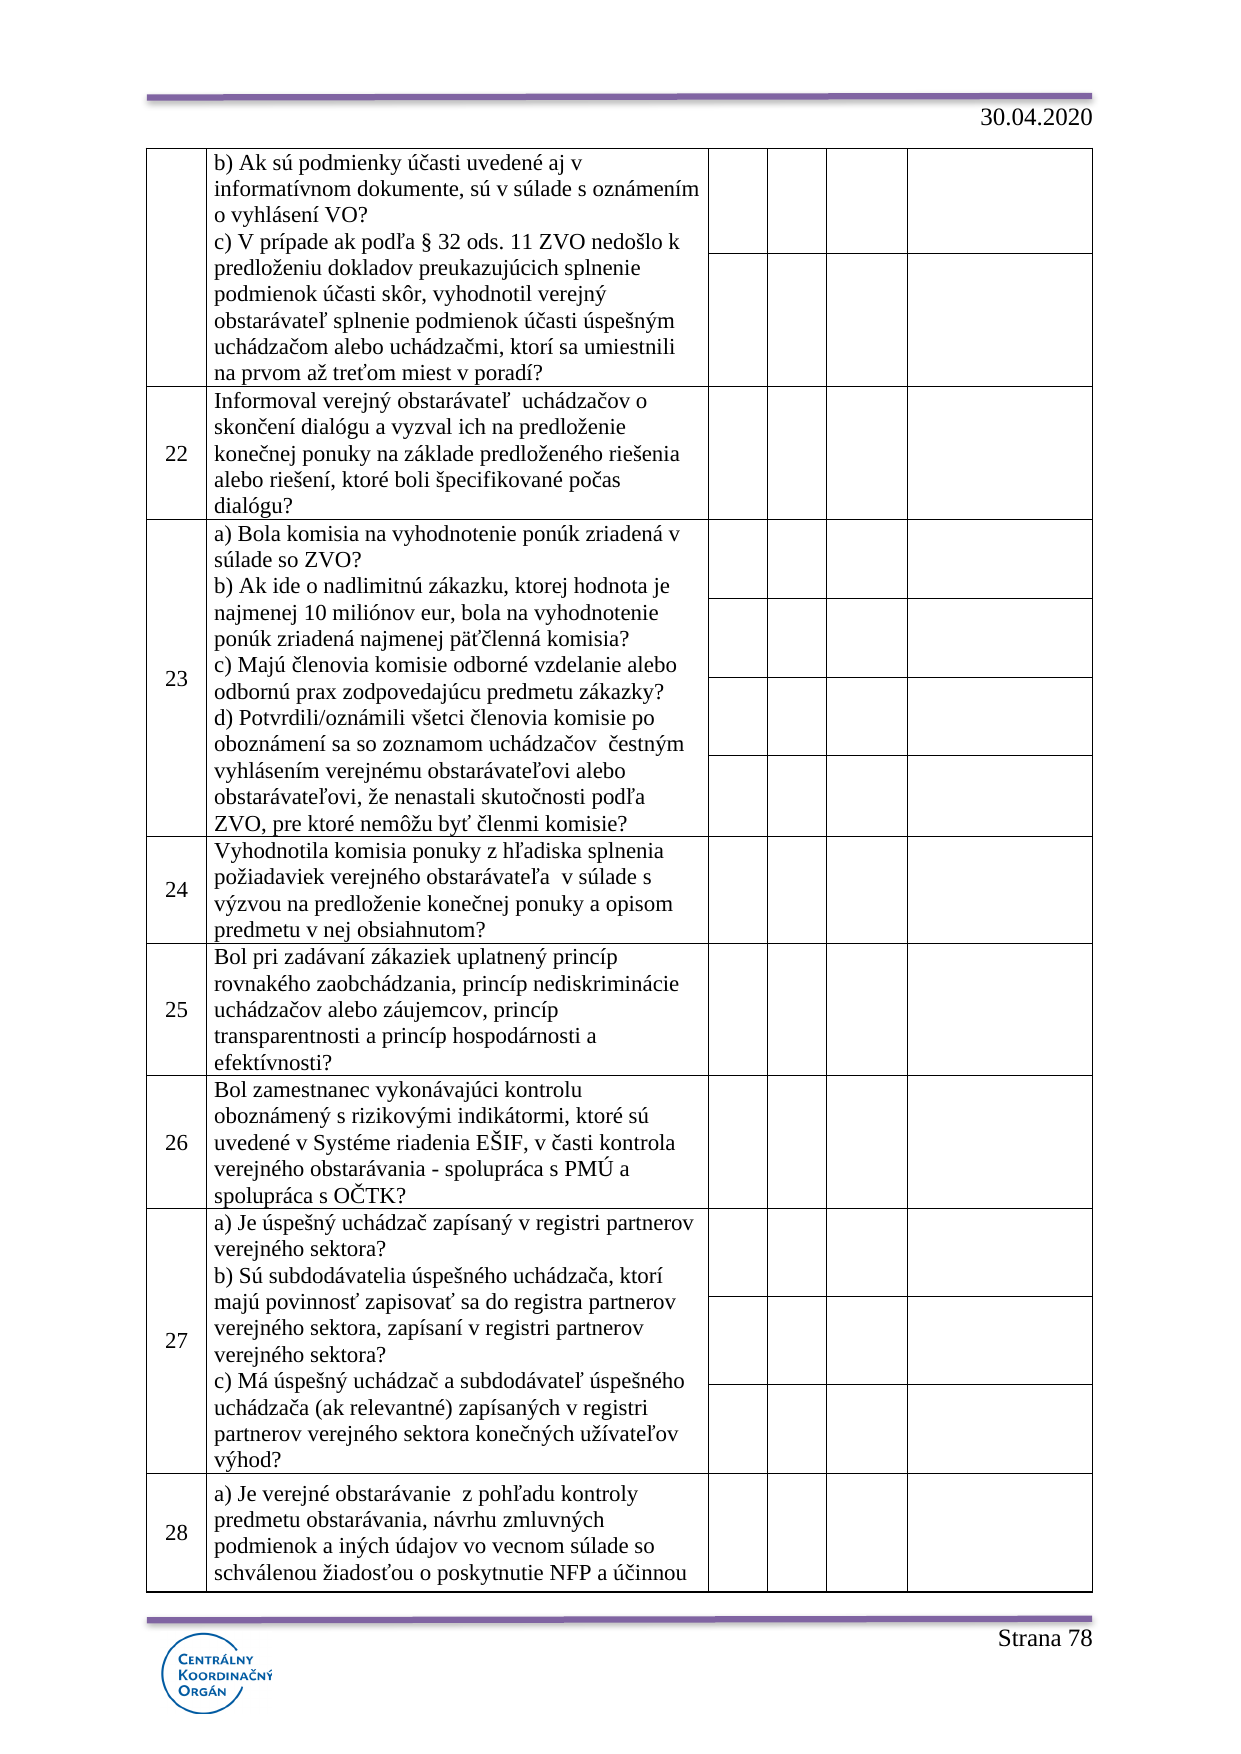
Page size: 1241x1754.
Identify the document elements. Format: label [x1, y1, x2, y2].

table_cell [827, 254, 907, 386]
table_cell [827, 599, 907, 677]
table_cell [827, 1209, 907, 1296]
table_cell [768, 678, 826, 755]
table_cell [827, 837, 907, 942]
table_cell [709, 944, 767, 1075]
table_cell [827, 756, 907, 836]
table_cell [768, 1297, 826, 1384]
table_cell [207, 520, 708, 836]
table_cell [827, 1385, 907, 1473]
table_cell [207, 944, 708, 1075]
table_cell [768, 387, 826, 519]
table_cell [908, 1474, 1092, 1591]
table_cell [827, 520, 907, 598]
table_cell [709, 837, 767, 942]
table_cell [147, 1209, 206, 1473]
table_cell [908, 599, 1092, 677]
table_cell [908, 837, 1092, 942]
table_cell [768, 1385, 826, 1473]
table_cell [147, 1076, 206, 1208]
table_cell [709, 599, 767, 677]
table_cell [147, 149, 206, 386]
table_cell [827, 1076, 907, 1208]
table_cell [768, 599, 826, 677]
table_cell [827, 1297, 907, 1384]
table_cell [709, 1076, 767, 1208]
picture [159, 1631, 272, 1713]
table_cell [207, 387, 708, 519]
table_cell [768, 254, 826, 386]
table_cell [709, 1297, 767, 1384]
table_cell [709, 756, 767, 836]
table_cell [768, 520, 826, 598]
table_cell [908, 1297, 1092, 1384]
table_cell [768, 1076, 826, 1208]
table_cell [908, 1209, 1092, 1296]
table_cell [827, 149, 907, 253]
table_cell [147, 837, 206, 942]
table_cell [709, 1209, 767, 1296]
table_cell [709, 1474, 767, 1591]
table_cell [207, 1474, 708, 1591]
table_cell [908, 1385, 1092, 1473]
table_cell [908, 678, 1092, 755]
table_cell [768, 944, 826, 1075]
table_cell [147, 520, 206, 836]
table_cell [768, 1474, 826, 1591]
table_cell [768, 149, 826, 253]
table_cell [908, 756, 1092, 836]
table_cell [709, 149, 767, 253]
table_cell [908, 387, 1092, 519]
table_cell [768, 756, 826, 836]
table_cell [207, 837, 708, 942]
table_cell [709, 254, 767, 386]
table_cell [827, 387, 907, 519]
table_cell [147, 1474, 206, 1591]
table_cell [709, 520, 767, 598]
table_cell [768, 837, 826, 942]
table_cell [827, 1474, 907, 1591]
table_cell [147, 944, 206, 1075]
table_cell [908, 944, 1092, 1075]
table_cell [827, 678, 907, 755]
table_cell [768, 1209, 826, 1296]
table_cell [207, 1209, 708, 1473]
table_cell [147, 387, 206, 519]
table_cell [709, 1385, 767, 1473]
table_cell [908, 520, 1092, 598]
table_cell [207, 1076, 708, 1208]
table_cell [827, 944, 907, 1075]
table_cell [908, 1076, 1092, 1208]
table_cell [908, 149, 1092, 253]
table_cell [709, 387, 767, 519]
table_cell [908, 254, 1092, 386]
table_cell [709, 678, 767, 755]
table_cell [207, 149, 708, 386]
